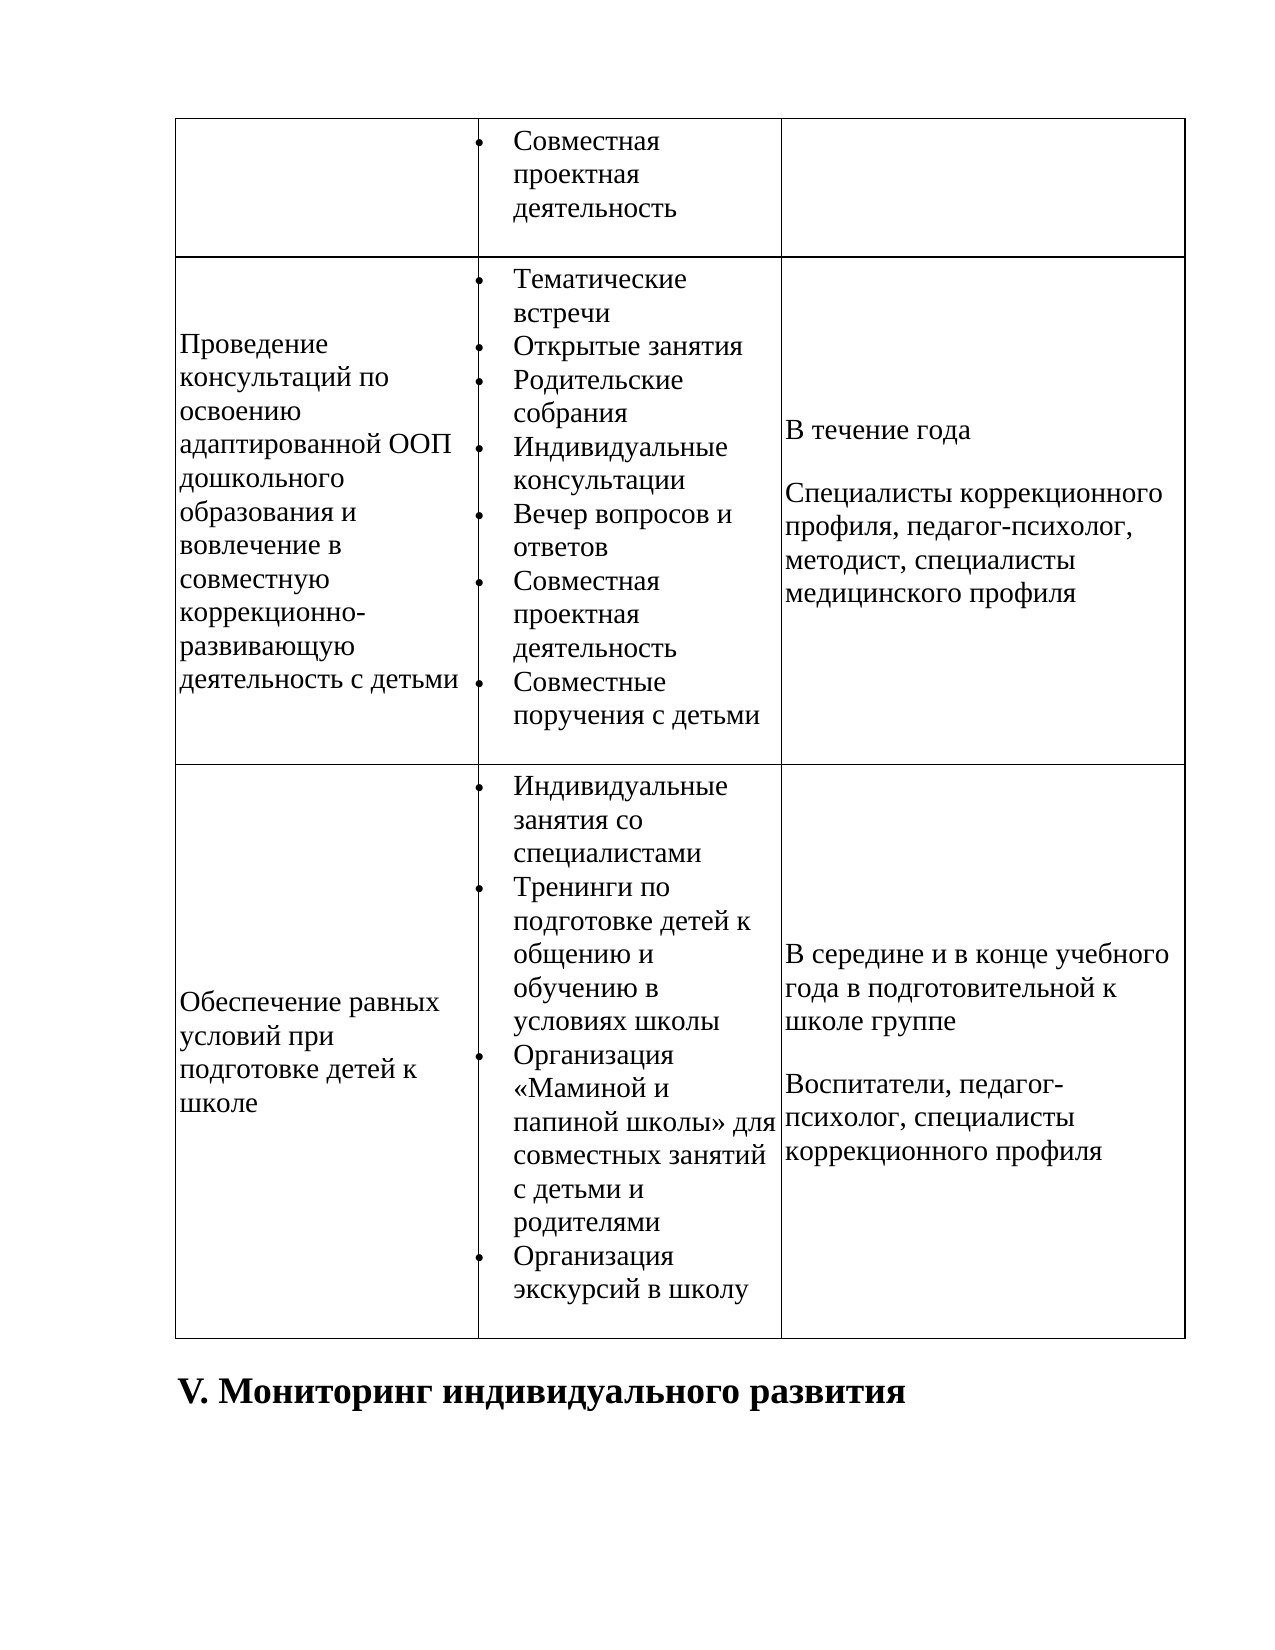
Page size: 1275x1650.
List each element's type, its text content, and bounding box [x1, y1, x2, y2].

table_cell Индивидуальные занятия со специалистами Тренинги по подготовке детей к общению и обучению в условиях школы Организация «Маминой и папиной школы» для совместных занятий с детьми и родителями Организация экскурсий в школу [479, 765, 781, 1338]
subtitle V. Мониторинг индивидуального развития [177, 1368, 1186, 1411]
table_cell В течение года Специалисты коррекционного профиля, педагог-психолог, методист, специалисты медицинского профиля [782, 258, 1184, 764]
table_cell Обеспечение равных условий при подготовке детей к школе [176, 765, 478, 1338]
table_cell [176, 119, 478, 256]
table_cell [782, 119, 1184, 256]
table_cell Проведение консультаций по освоению адаптированной ООП дошкольного образования и вовлечение в совместную коррекционно-развивающую деятельность с детьми [176, 258, 478, 764]
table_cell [479, 119, 781, 256]
table_cell В середине и в конце учебного года в подготовительной к школе группе Воспитатели, педагог-психолог, специалисты коррекционного профиля [782, 765, 1184, 1338]
table_cell Тематические встречи Открытые занятия Родительские собрания Индивидуальные консультации Вечер вопросов и ответов Совместная проектная деятельность Совместные поручения с детьми [479, 258, 781, 764]
